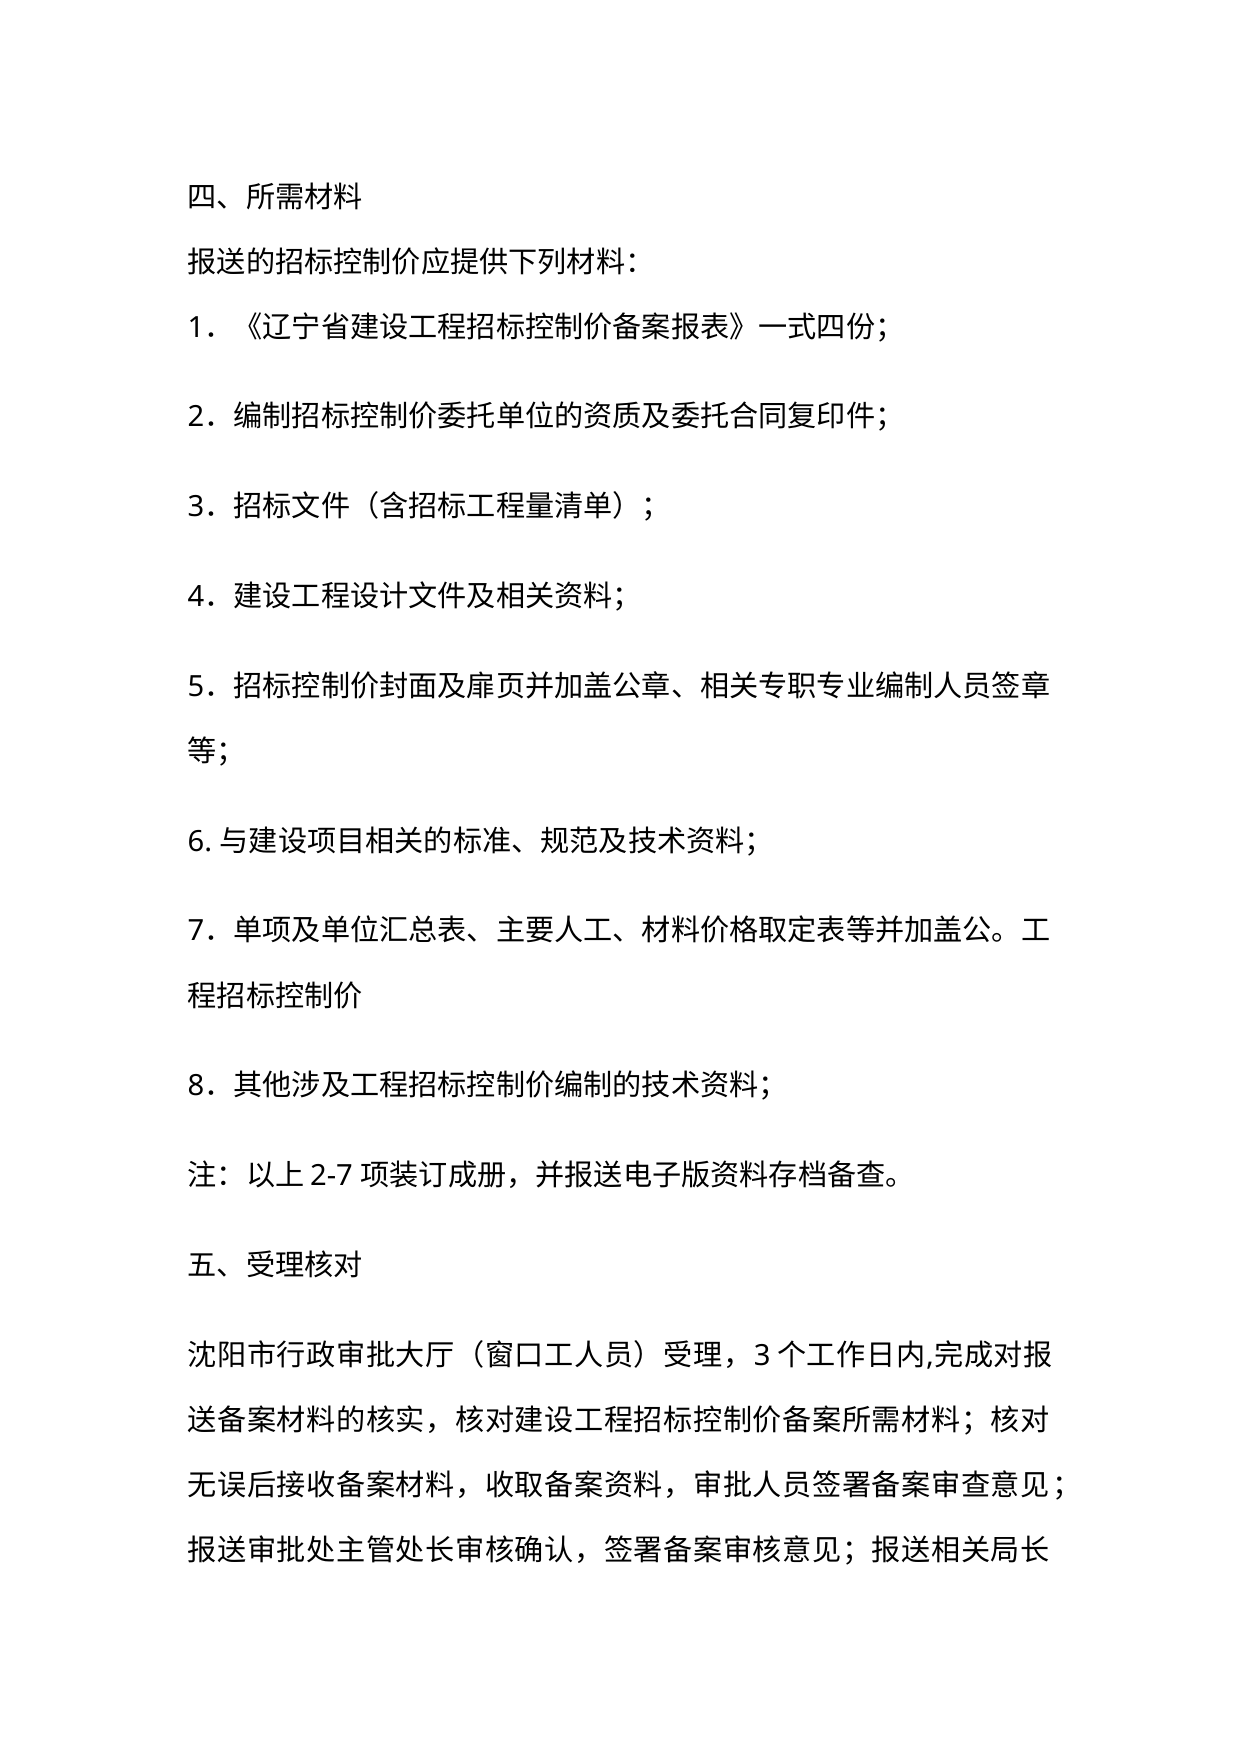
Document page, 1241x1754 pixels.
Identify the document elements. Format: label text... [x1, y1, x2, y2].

text 7．单项及单位汇总表、主要人工、材料价格取定表等并加盖公。工程招标控制价 [187, 896, 1053, 1026]
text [187, 1320, 1053, 1580]
text 8．其他涉及工程招标控制价编制的技术资料； [187, 1051, 1053, 1116]
text 3．招标文件（含招标工程量清单）； [187, 472, 1053, 537]
text 5．招标控制价封面及扉页并加盖公章、相关专职专业编制人员签章等； [187, 651, 1053, 781]
text 注：以上2-7 项装订成册，并报送电子版资料存档备查。 [187, 1140, 1053, 1205]
text 6. 与建设项目相关的标准、规范及技术资料； [187, 806, 1053, 871]
text 2．编制招标控制价委托单位的资质及委托合同复印件； [187, 382, 1053, 447]
text 4．建设工程设计文件及相关资料； [187, 561, 1053, 626]
text 四、所需材料 报送的招标控制价应提供下列材料： 1．《辽宁省建设工程招标控制价备案报表》一式四份； [187, 162, 1053, 357]
text 五、受理核对 [187, 1230, 1053, 1295]
